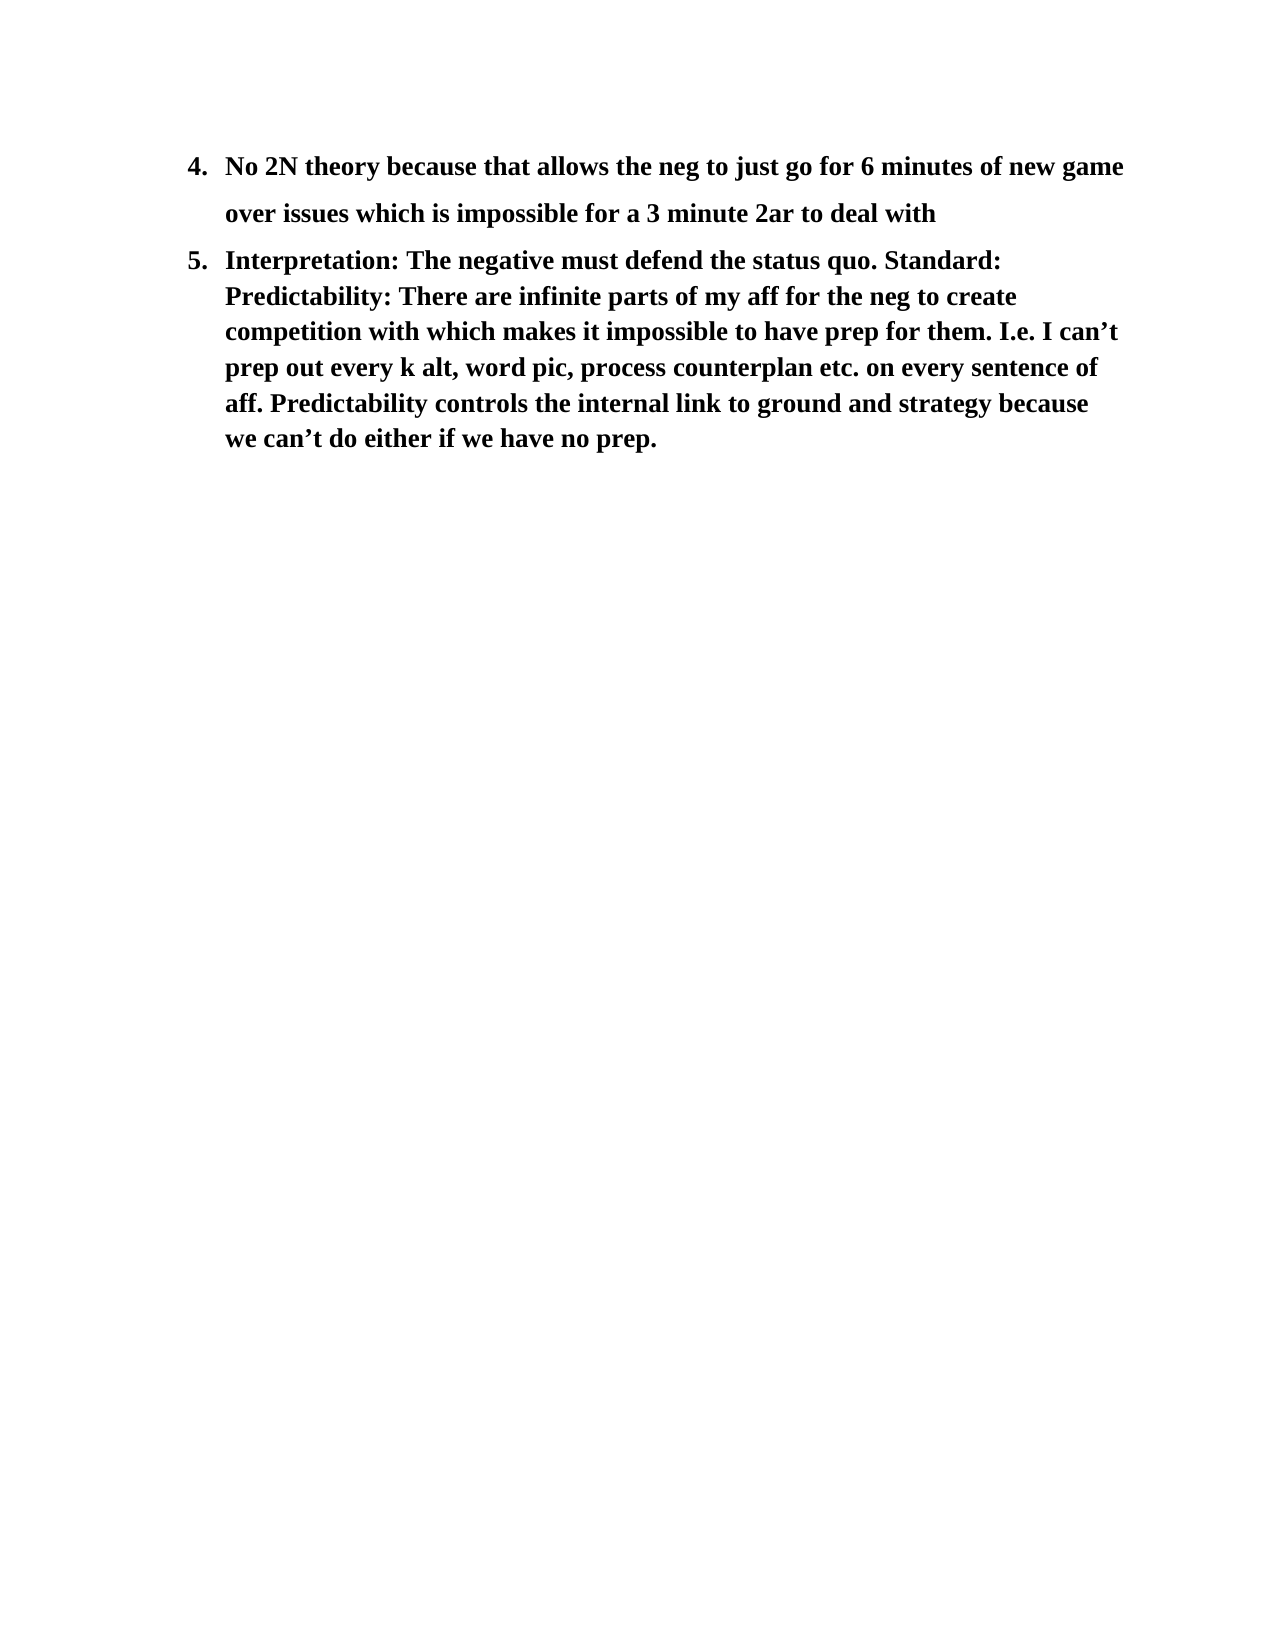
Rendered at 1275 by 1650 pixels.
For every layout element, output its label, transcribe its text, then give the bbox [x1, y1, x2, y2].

text Predictability: There are infinite parts of my aff for the neg to create competition with which makes it impossible to have prep for them. I.e. I can’t prep out every k alt, word pic, process counterplan etc. on every sentence of aff. Predictability controls the internal link to ground and strategy because we can’t do either if we have no prep. [225, 280, 1125, 454]
list Interpretation: The negative must defend the status quo. Standard: [187, 244, 1125, 275]
list No 2N theory because that allows the neg to just go for 6 minutes of new game over issues which is impossible for a 3 minute 2ar to deal with [187, 150, 1125, 228]
